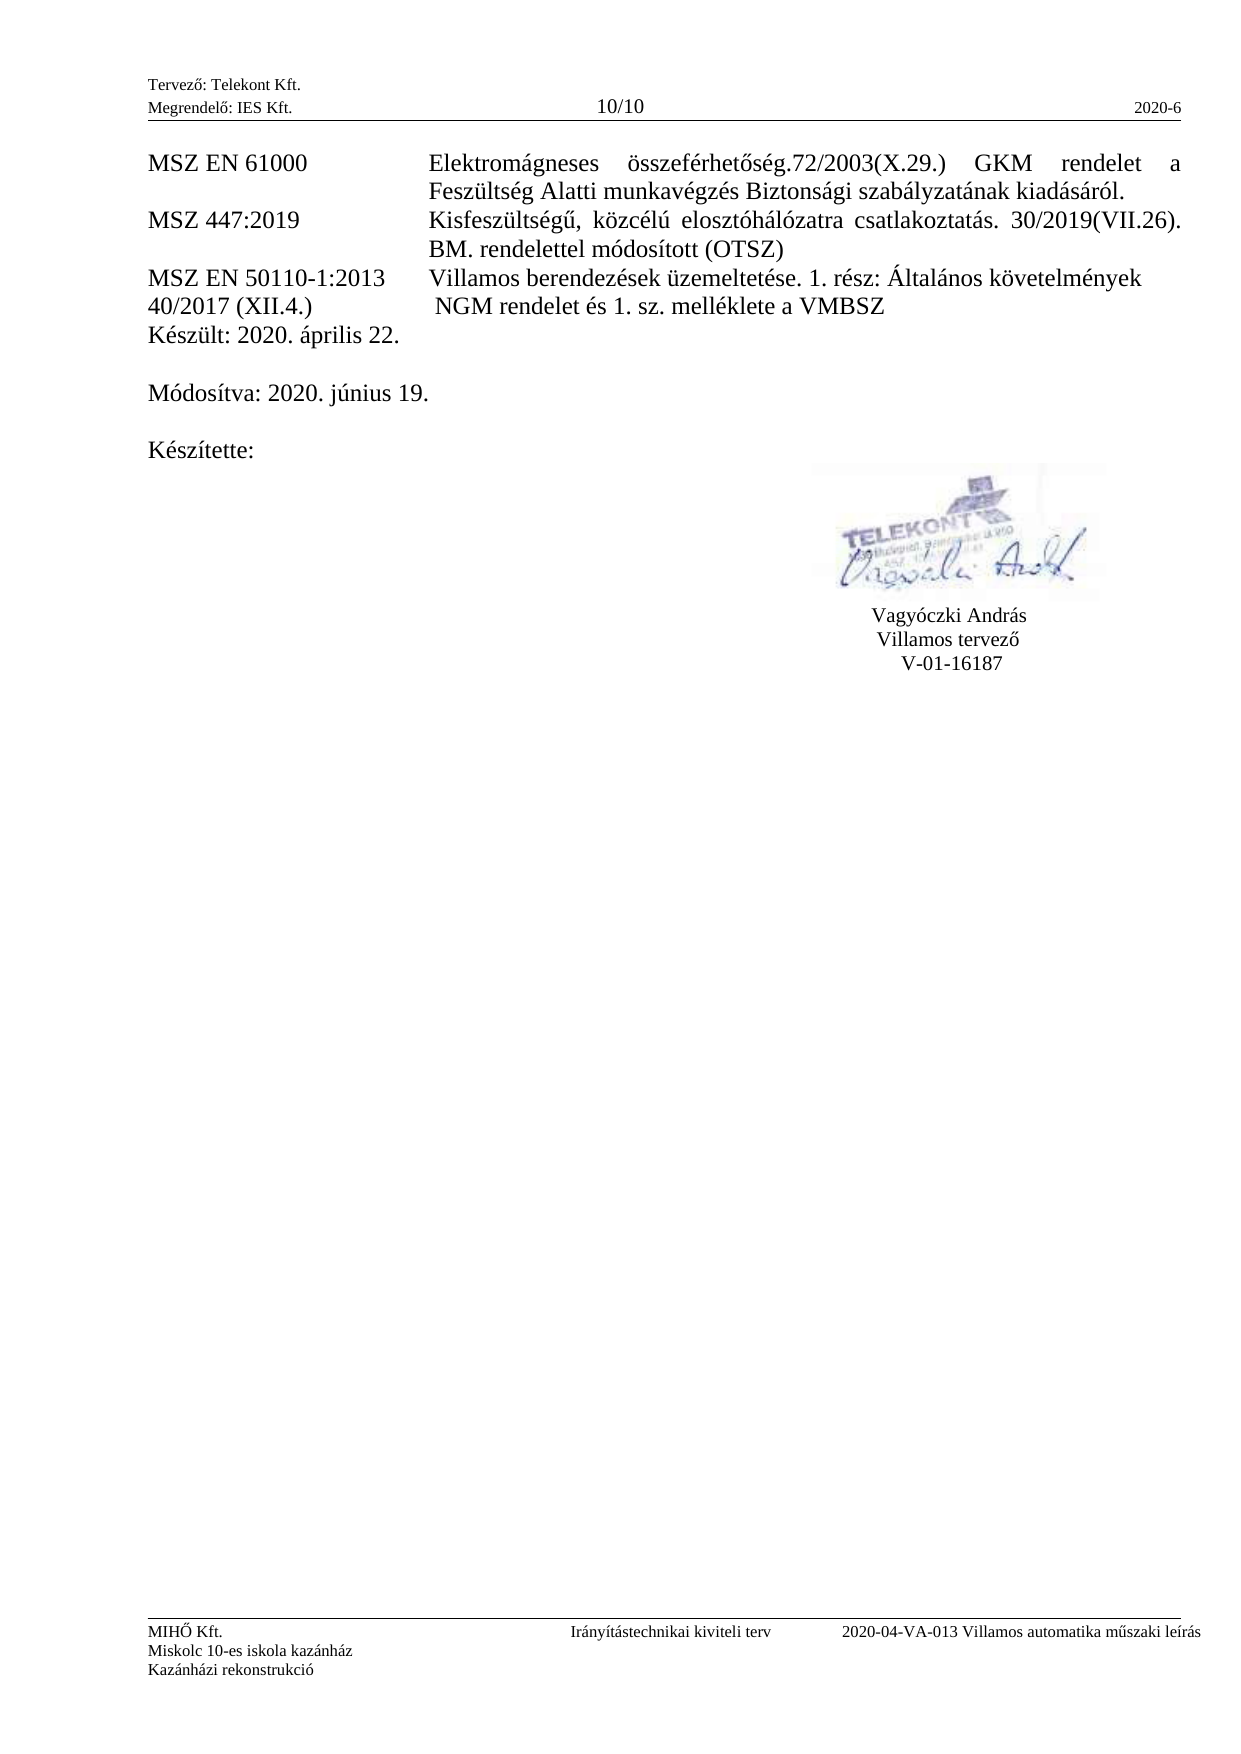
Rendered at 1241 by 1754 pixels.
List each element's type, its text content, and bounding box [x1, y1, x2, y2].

picture [811, 463, 1107, 603]
text Vagyóczki András [148, 603, 1181, 627]
text Villamos tervező [148, 627, 1181, 651]
text V-01-16187 [148, 651, 1181, 675]
text Módosítva: 2020. június 19. [148, 378, 1181, 406]
text MSZ 447:2019 Kisfeszültségű, közcélú elosztóhálózatra csatlakoztatás. 30/2019(VII.26). BM. rendelettel módosított (OTSZ) [148, 205, 1181, 263]
text Készítette: [148, 435, 1181, 464]
text MSZ EN 61000 Elektromágneses összeférhetőség.72/2003(X.29.) GKM rendelet a Feszültség Alatti munkavégzés Biztonsági szabályzatának kiadásáról. [148, 148, 1181, 205]
text Készült: 2020. április 22. [148, 320, 1181, 349]
text 40/2017 (XII.4.) NGM rendelet és 1. sz. melléklete a VMBSZ [148, 291, 1181, 320]
text MSZ EN 50110-1:2013 Villamos berendezések üzemeltetése. 1. rész: Általános követelmények [148, 263, 1181, 291]
